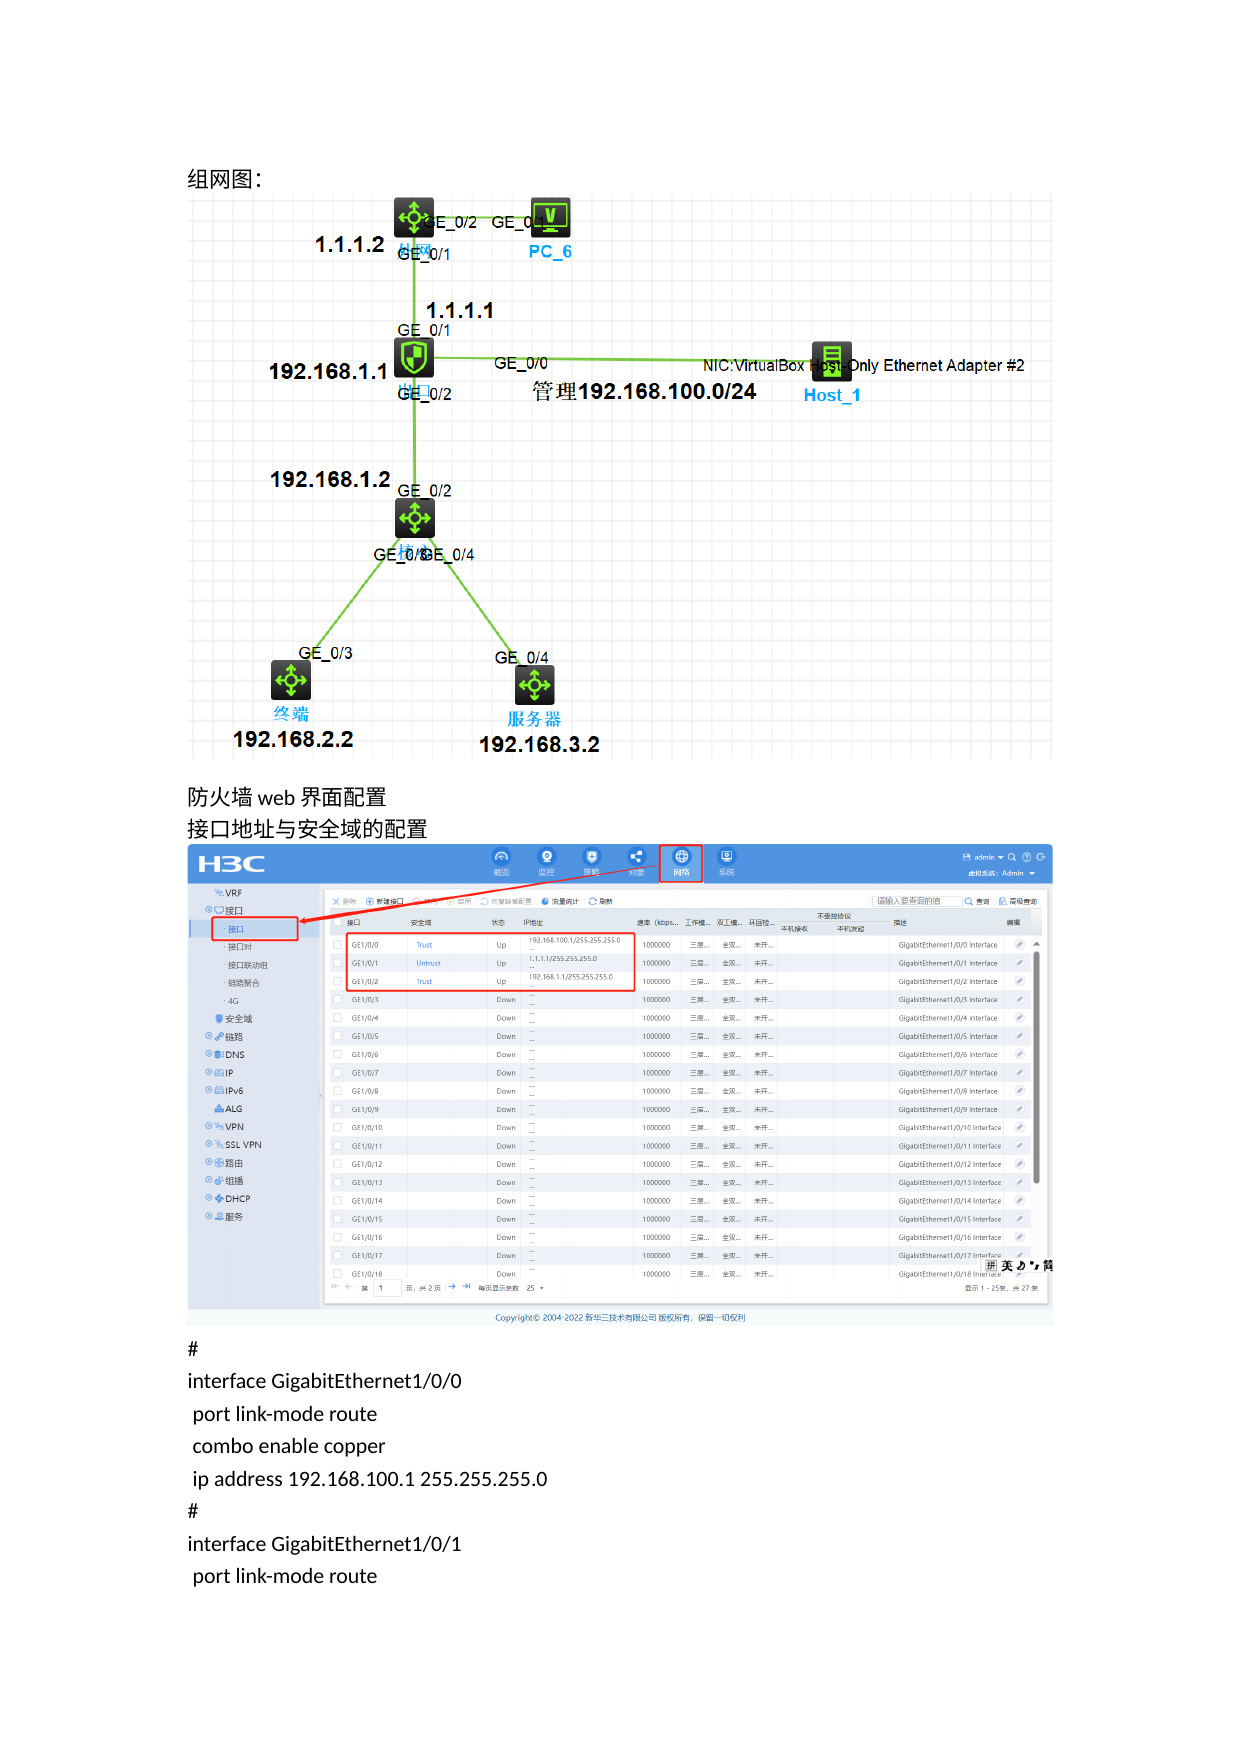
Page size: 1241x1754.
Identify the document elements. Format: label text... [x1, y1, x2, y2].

text interface GigabitEthernet1/0/0 [187, 1364, 1053, 1397]
picture [187, 844, 1053, 1325]
text ip address 192.168.100.1 255.255.255.0 [187, 1462, 1053, 1494]
text combo enable copper [187, 1429, 1053, 1462]
picture [187, 194, 1053, 759]
text # [187, 1494, 1053, 1527]
text port link-mode route [187, 1559, 1053, 1592]
text 防火墙web界面配置 [187, 779, 1053, 812]
text # [187, 1332, 1053, 1364]
text 组网图： [187, 162, 1053, 194]
text port link-mode route [187, 1397, 1053, 1429]
text 接口地址与安全域的配置 [187, 812, 1053, 844]
text interface GigabitEthernet1/0/1 [187, 1527, 1053, 1559]
